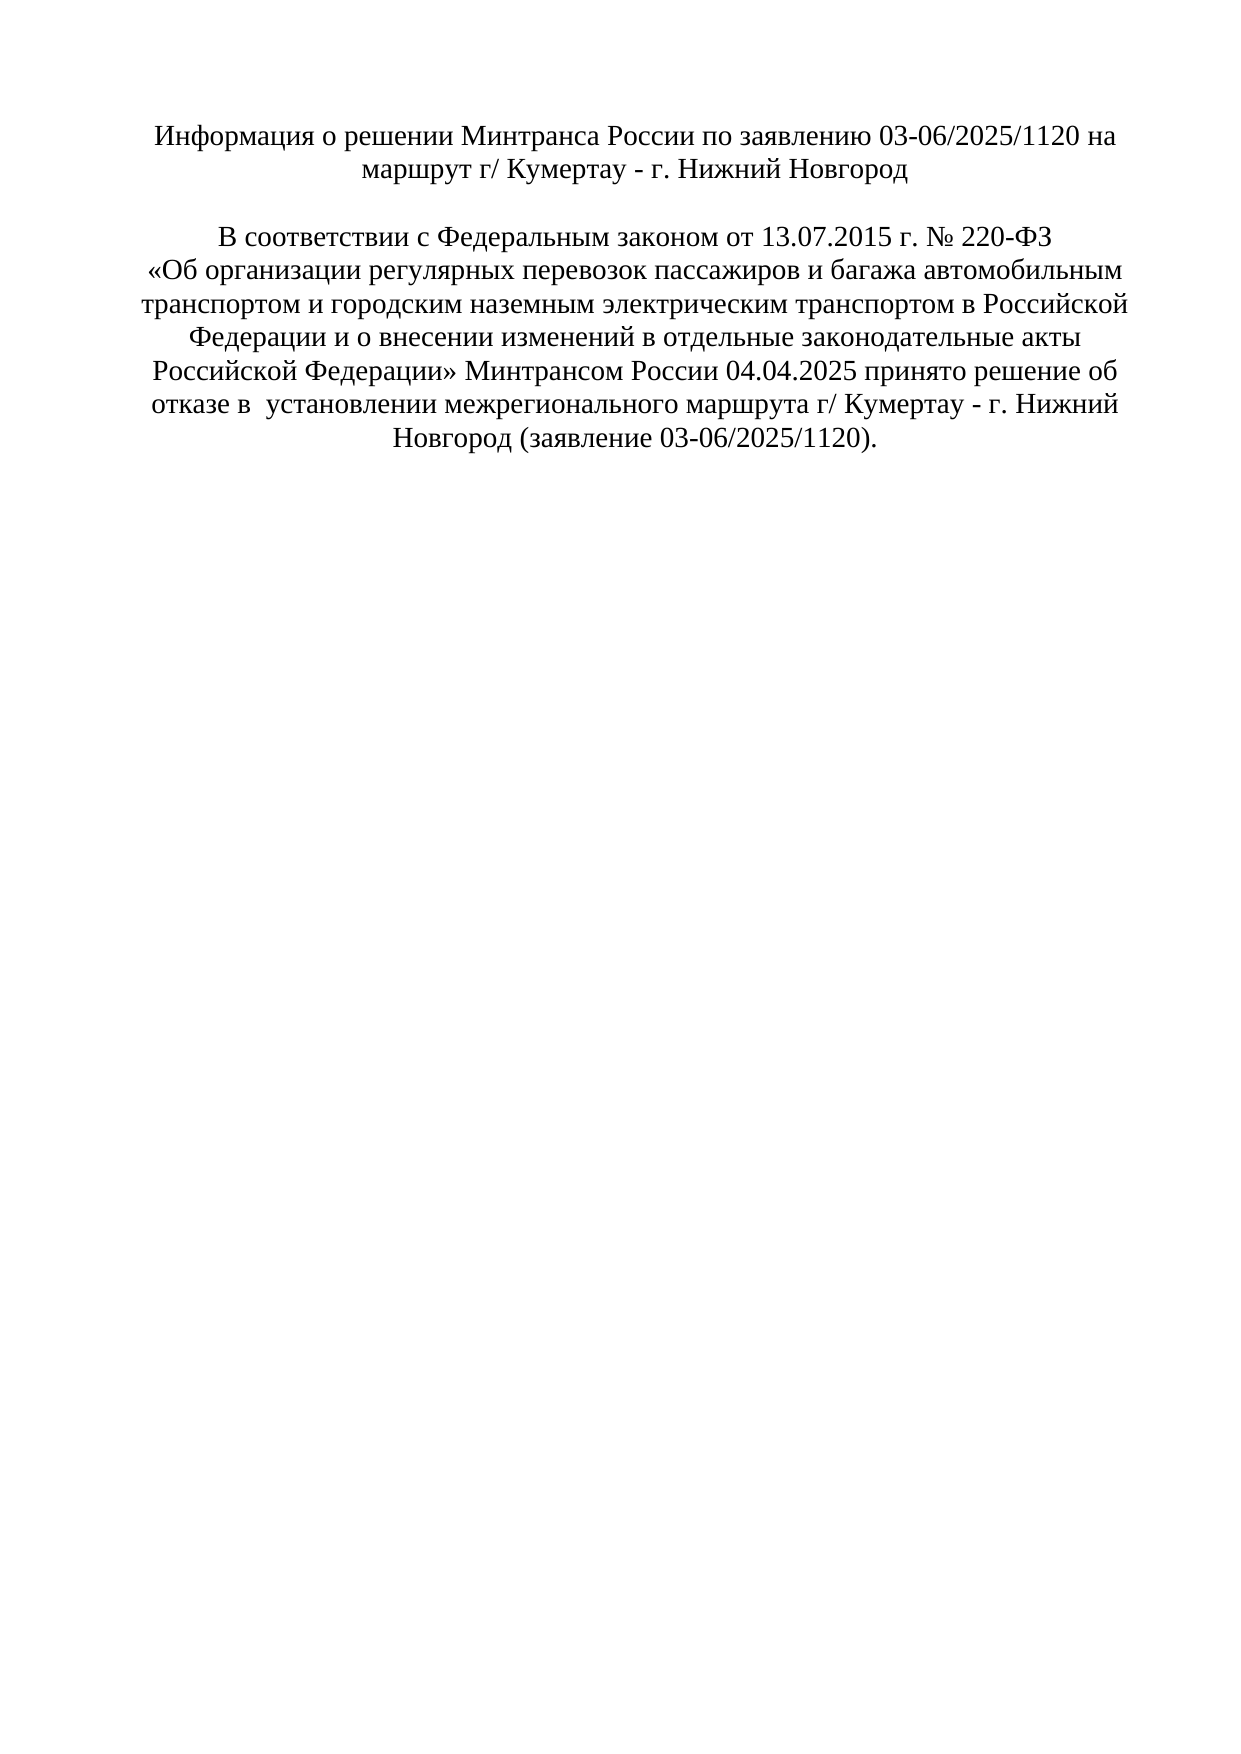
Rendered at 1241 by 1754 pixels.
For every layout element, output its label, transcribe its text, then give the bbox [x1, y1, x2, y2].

text Информация о решении Минтранса России по заявлению 03-06/2025/1120 на маршрут г/ Кумертау - г. Нижний Новгород [118, 118, 1152, 185]
text В соответствии с Федеральным законом от 13.07.2015 г. № 220-ФЗ «Об организации регулярных перевозок пассажиров и багажа автомобильным транспортом и городским наземным электрическим транспортом в Российской Федерации и о внесении изменений в отдельные законодательные акты Российской Федерации» Минтрансом России 04.04.2025 принято решение об отказе в установлении межрегионального маршрута г/ Кумертау - г. Нижний Новгород (заявление 03-06/2025/1120). [118, 219, 1152, 453]
